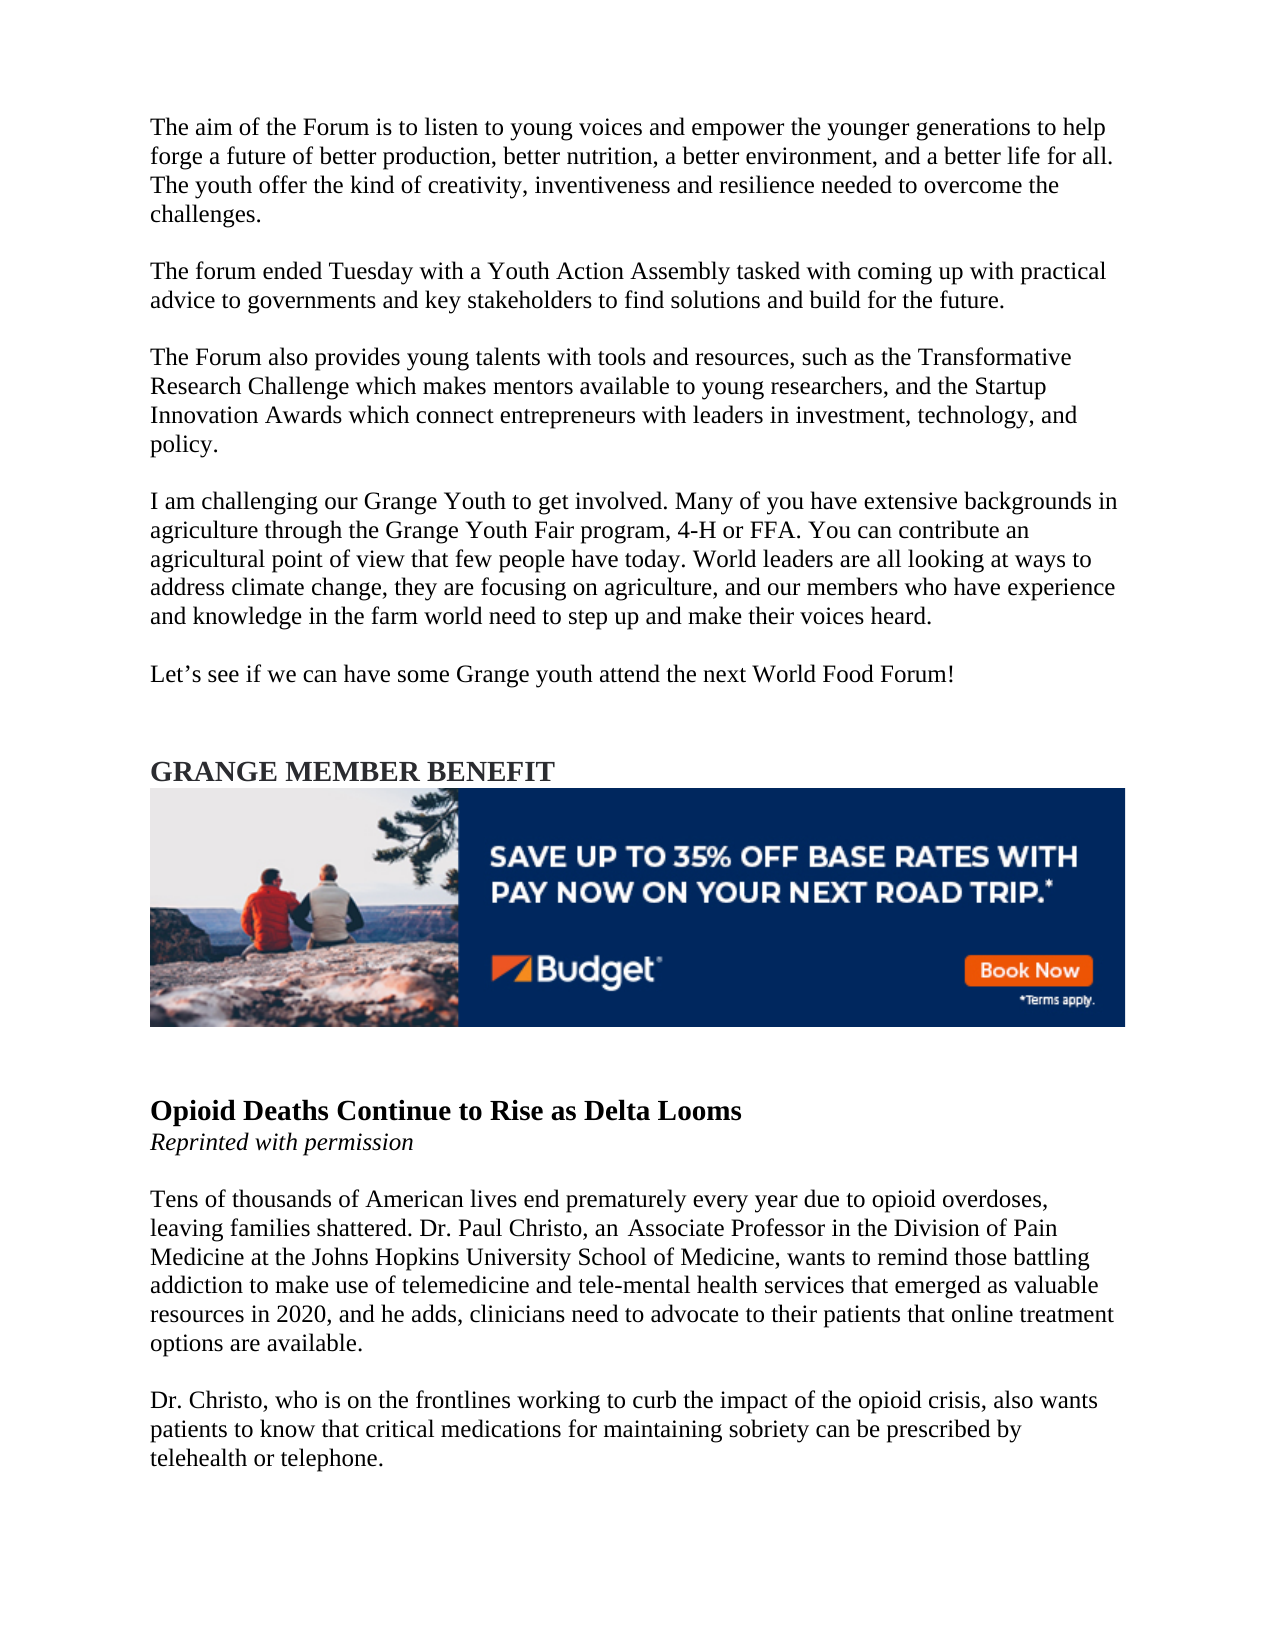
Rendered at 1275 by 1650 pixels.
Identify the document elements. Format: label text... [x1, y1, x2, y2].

text GRANGE MEMBER BENEFIT [150, 754, 1125, 788]
picture [150, 788, 1125, 1027]
text Dr. Christo, who is on the frontlines working to curb the impact of the opioid crisis, also wants patients to know that critical medications for maintaining sobriety can be prescribed by telehealth or telephone. [150, 1386, 1125, 1472]
text The Forum also provides young talents with tools and resources, such as the Transformative Research Challenge which makes mentors available to young researchers, and the Startup Innovation Awards which connect entrepreneurs with leaders in investment, technology, and policy. [150, 342, 1125, 457]
text Let’s see if we can have some Grange youth attend the next World Food Forum! [150, 659, 1125, 687]
text Tens of thousands of American lives end prematurely every year due to opioid overdoses, leaving families shattered. Dr. Paul Christo, an Associate Professor in the Division of Pain Medicine at the Johns Hopkins University School of Medicine, wants to remind those battling addiction to make use of telemedicine and tele-mental health services that emerged as valuable resources in 2020, and he adds, clinicians need to advocate to their patients that online treatment options are available. [150, 1184, 1125, 1357]
text I am challenging our Grange Youth to get involved. Many of you have extensive backgrounds in agriculture through the Grange Youth Fair program, 4-H or FFA. You can contribute an agricultural point of view that few people have today. World leaders are all looking at ways to address climate change, they are focusing on agriculture, and our members who have experience and knowledge in the farm world need to step up and make their voices heard. [150, 486, 1125, 630]
text The forum ended Tuesday with a Youth Action Assembly tasked with coming up with practical advice to governments and key stakeholders to find solutions and build for the future. [150, 256, 1125, 314]
text The aim of the Forum is to listen to young voices and empower the younger generations to help forge a future of better production, better nutrition, a better environment, and a better life for all. The youth offer the kind of creativity, inventiveness and resilience needed to overcome the challenges. [150, 112, 1125, 227]
text Opioid Deaths Continue to Rise as Delta Looms [150, 1093, 1125, 1127]
text Reprinted with permission [150, 1127, 1125, 1184]
